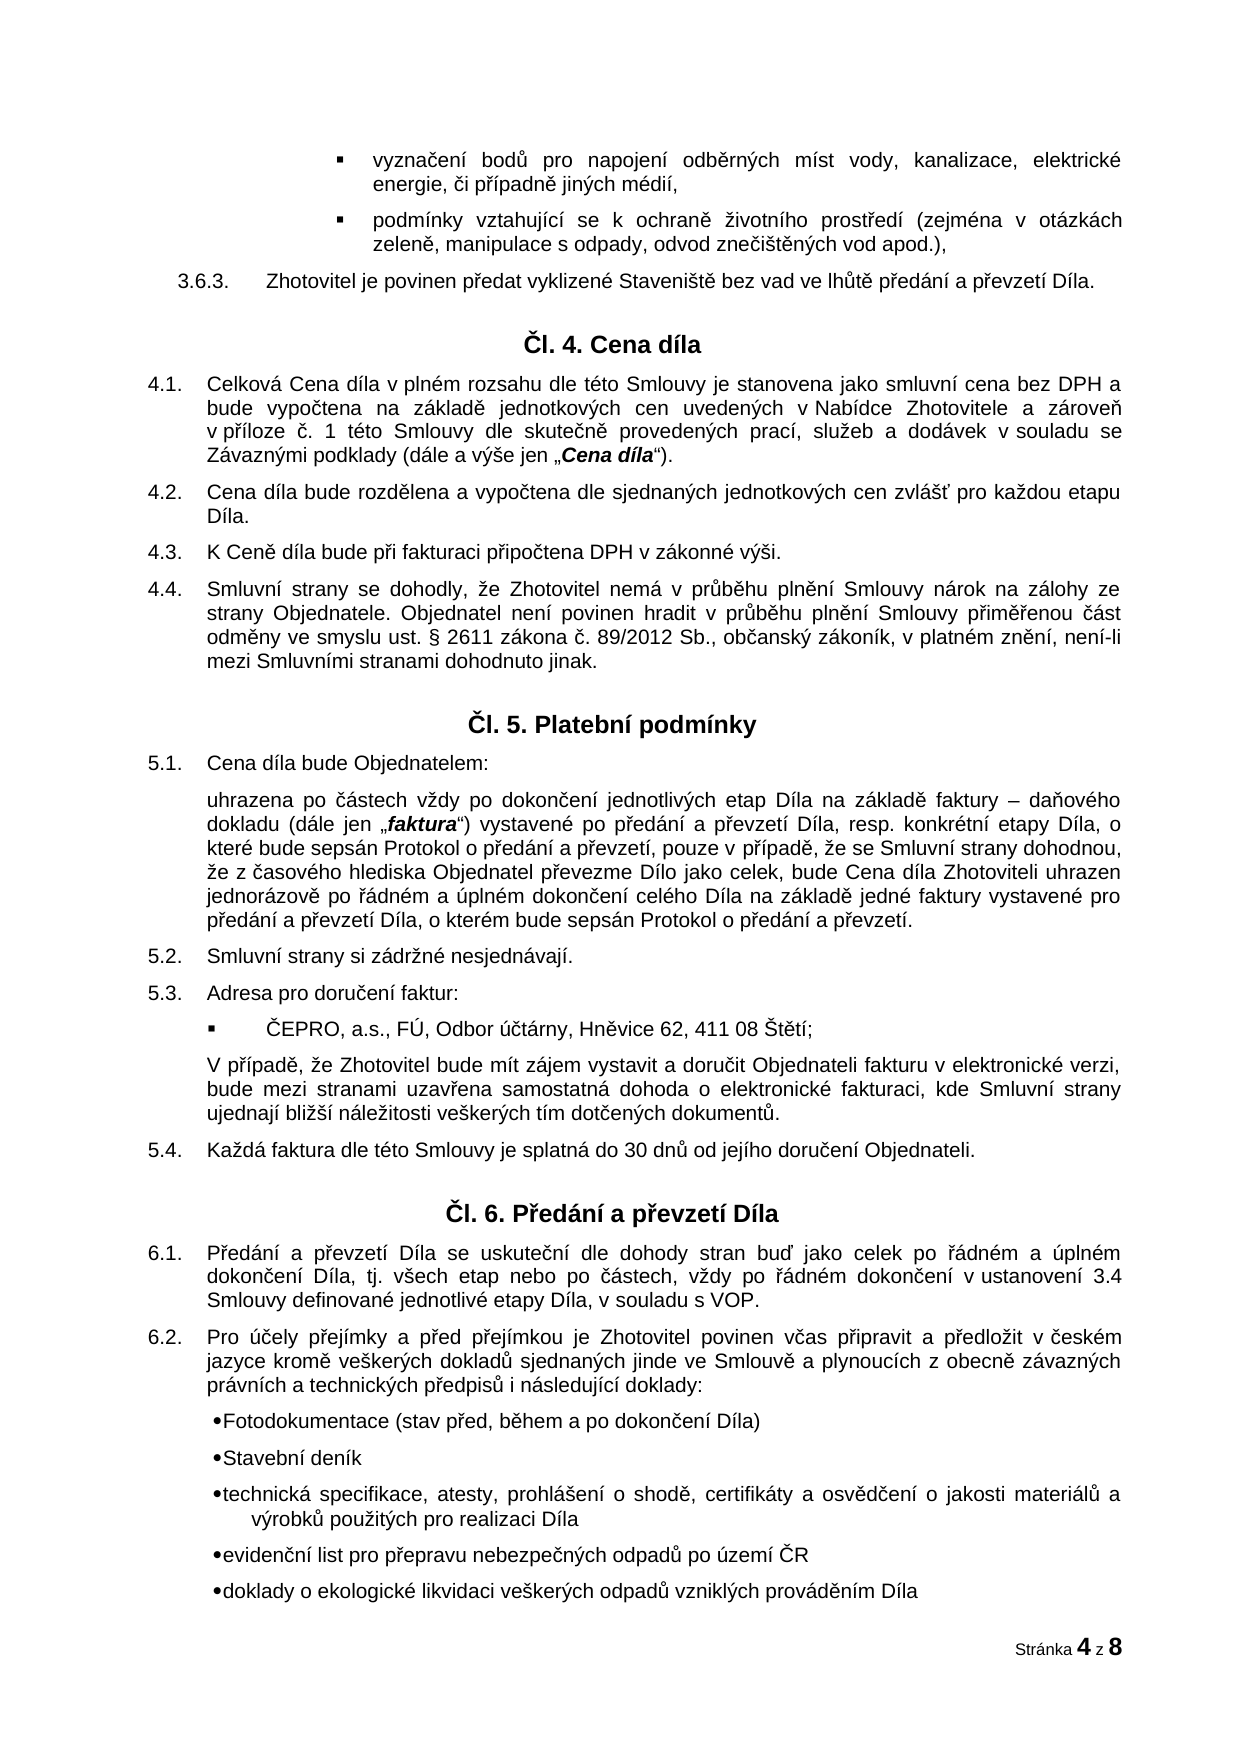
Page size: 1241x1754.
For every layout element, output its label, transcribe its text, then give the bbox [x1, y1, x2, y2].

text Smluvní strany se dohodly, že Zhotovitel nemá v průběhu plnění Smlouvy nárok na zálohy ze strany Objednatele. Objednatel není povinen hradit v průběhu plnění Smlouvy přiměřenou část odměny ve smyslu ust. § 2611 zákona č. 89/2012 Sb., občanský zákoník, v platném znění, není-li mezi Smluvními stranami dohodnuto jinak. [148, 577, 1122, 672]
text technická specifikace, atesty, prohlášení o shodě, certifikáty a osvědčení o jakosti materiálů a výrobků použitých pro realizaci Díla [213, 1482, 1122, 1530]
text Adresa pro doručení faktur: [148, 980, 1122, 1004]
list ČEPRO, a.s., FÚ, Odbor účtárny, Hněvice 62, 411 08 Štětí; [207, 1017, 1122, 1041]
list podmínky vztahující se k ochraně životního prostředí (zejména v otázkách zeleně, manipulace s odpady, odvod znečištěných vod apod.), [335, 208, 1122, 256]
text Cena díla [102, 330, 1122, 359]
text Zhotovitel je povinen předat vyklizené Staveniště bez vad ve lhůtě předání a převzetí Díla. [177, 269, 1122, 293]
text Cena díla bude rozdělena a vypočtena dle sjednaných jednotkových cen zvlášť pro každou etapu Díla. [148, 480, 1122, 528]
text Platební podmínky [102, 710, 1122, 739]
text doklady o ekologické likvidaci veškerých odpadů vzniklých prováděním Díla [213, 1579, 1122, 1603]
text Předání a převzetí Díla se uskuteční dle dohody stran buď jako celek po řádném a úplném dokončení Díla, tj. všech etap nebo po částech, vždy po řádném dokončení v ustanovení 3.4 Smlouvy definované jednotlivé etapy Díla, v souladu s VOP. [148, 1240, 1122, 1312]
list V případě, že Zhotovitel bude mít zájem vystavit a doručit Objednateli fakturu v elektronické verzi, bude mezi stranami uzavřena samostatná dohoda o elektronické fakturaci, kde Smluvní strany ujednají bližší náležitosti veškerých tím dotčených dokumentů. [207, 1053, 1122, 1125]
text Smluvní strany si zádržné nesjednávají. [148, 944, 1122, 968]
text Pro účely přejímky a před přejímkou je Zhotovitel povinen včas připravit a předložit v českém jazyce kromě veškerých dokladů sjednaných jinde ve Smlouvě a plynoucích z obecně závazných právních a technických předpisů i následující doklady: [148, 1325, 1122, 1397]
text Každá faktura dle této Smlouvy je splatná do 30 dnů od jejího doručení Objednateli. [148, 1138, 1122, 1162]
text Předání a převzetí Díla [102, 1199, 1122, 1228]
text evidenční list pro přepravu nebezpečných odpadů po území ČR [213, 1543, 1122, 1567]
text Celková Cena díla v plném rozsahu dle této Smlouvy je stanovena jako smluvní cena bez DPH a bude vypočtena na základě jednotkových cen uvedených v Nabídce Zhotovitele a zároveň v příloze č. 1 této Smlouvy dle skutečně provedených prací, služeb a dodávek v souladu se Závaznými podklady (dále a výše jen „Cena díla“). [148, 371, 1122, 467]
list uhrazena po částech vždy po dokončení jednotlivých etap Díla na základě faktury – daňového dokladu (dále jen „faktura“) vystavené po předání a převzetí Díla, resp. konkrétní etapy Díla, o které bude sepsán Protokol o předání a převzetí, pouze v případě, že se Smluvní strany dohodnou, že z časového hlediska Objednatel převezme Dílo jako celek, bude Cena díla Zhotoviteli uhrazen jednorázově po řádném a úplném dokončení celého Díla na základě jedné faktury vystavené pro předání a převzetí Díla, o kterém bude sepsán Protokol o předání a převzetí. [207, 788, 1122, 931]
list vyznačení bodů pro napojení odběrných míst vody, kanalizace, elektrické energie, či případně jiných médií, [335, 148, 1122, 196]
text Cena díla bude Objednatelem: [148, 751, 1122, 775]
text Fotodokumentace (stav před, během a po dokončení Díla) [213, 1409, 1122, 1433]
text Stavební deník [213, 1446, 1122, 1470]
text K Ceně díla bude při fakturaci připočtena DPH v zákonné výši. [148, 540, 1122, 564]
